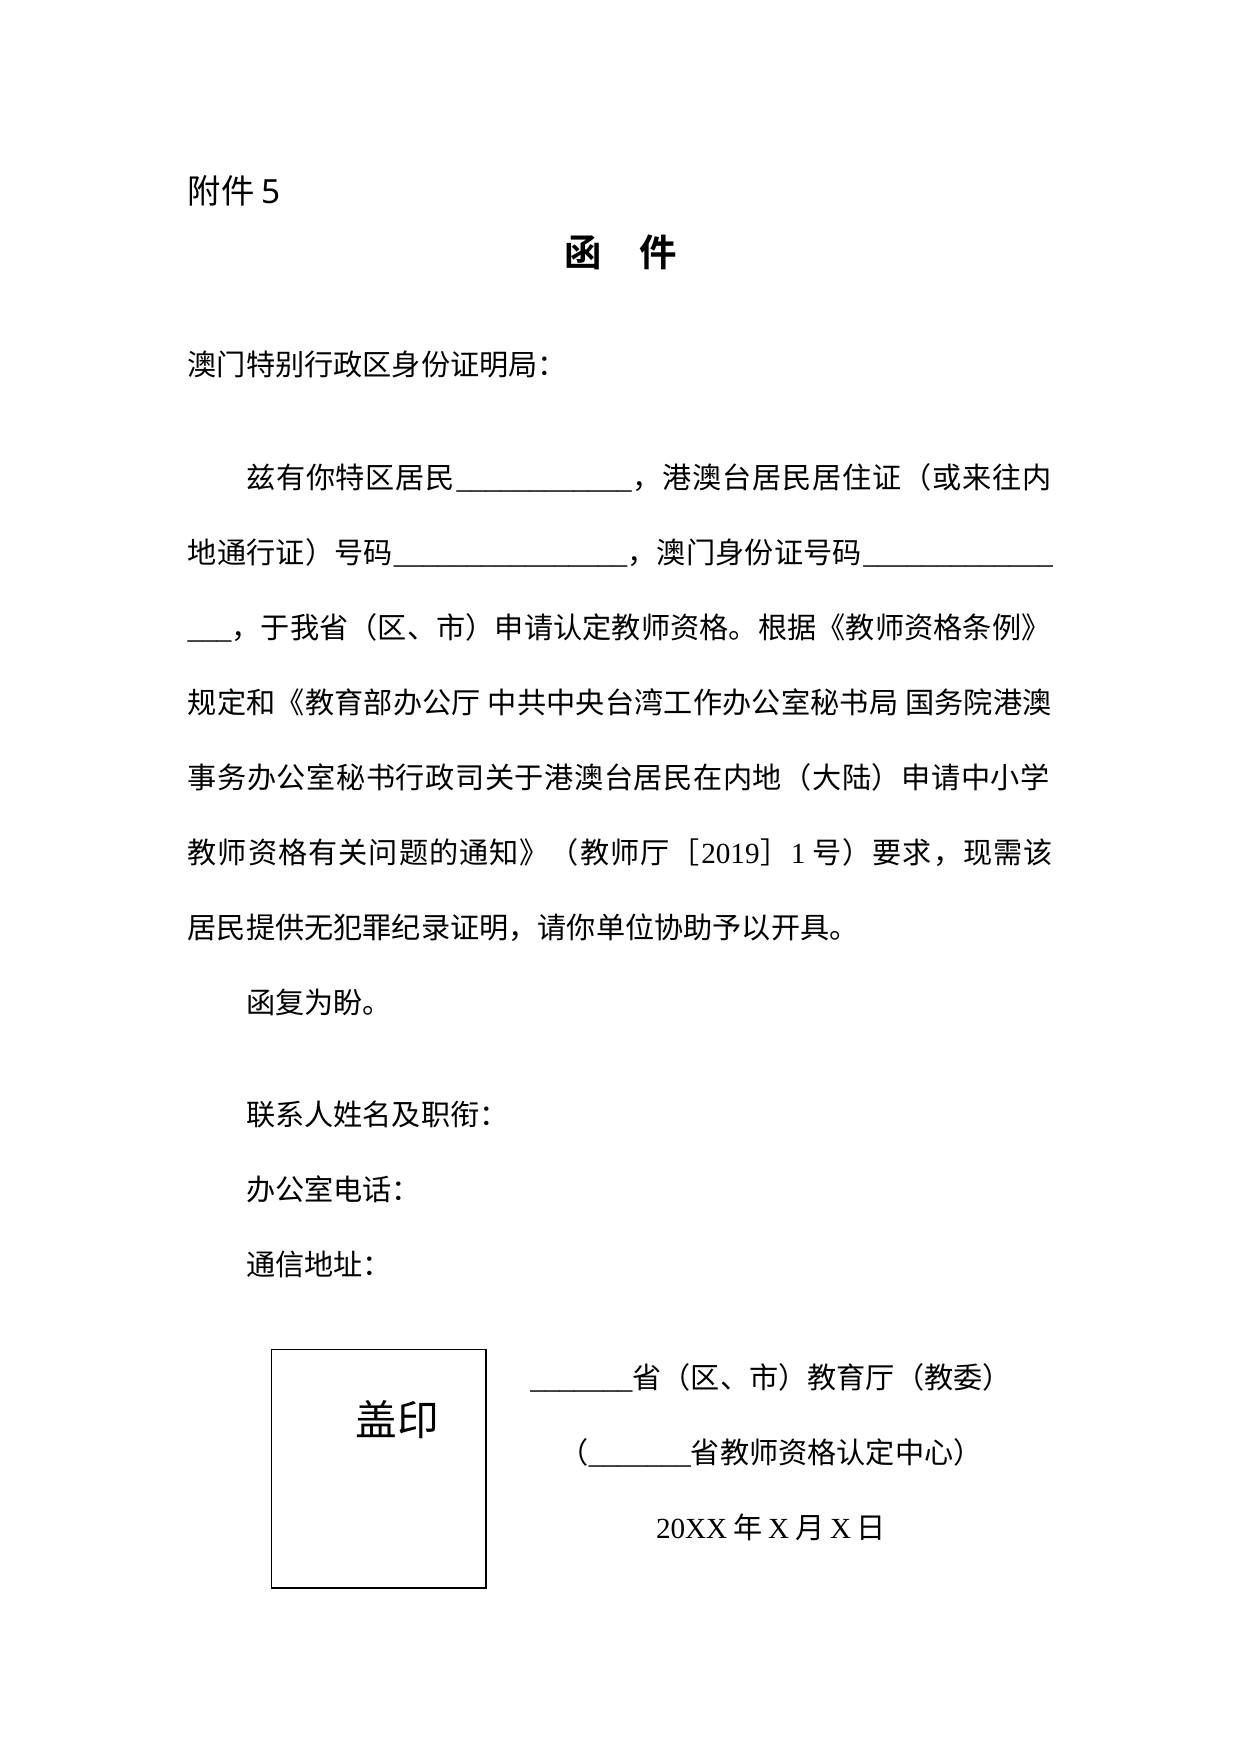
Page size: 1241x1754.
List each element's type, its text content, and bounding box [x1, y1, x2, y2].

text 联系人姓名及职衔： [187, 1075, 1053, 1150]
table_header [501, 1338, 1040, 1588]
text 兹有你特区居民____________，港澳台居民居住证（或来往内地通行证）号码________________，澳门身份证号码________________，于我省（区、市）申请认定教师资格。根据《教师资格条例》规定和《教育部办公厅 中共中央台湾工作办公室秘书局 国务院港澳事务办公室秘书行政司关于港澳台居民在内地（大陆）申请中小学教师资格有关问题的通知》（教师厅［2019］1号）要求，现需该居民提供无犯罪纪录证明，请你单位协助予以开具。 [187, 438, 1053, 963]
text 函 件 [187, 213, 1053, 288]
text 附件5 [187, 164, 1003, 213]
text 通信地址： [187, 1225, 1053, 1300]
text 办公室电话： [187, 1150, 1053, 1225]
text 澳门特别行政区身份证明局： [187, 325, 1053, 400]
text 函复为盼。 [187, 963, 1053, 1038]
table_header [176, 1338, 501, 1588]
